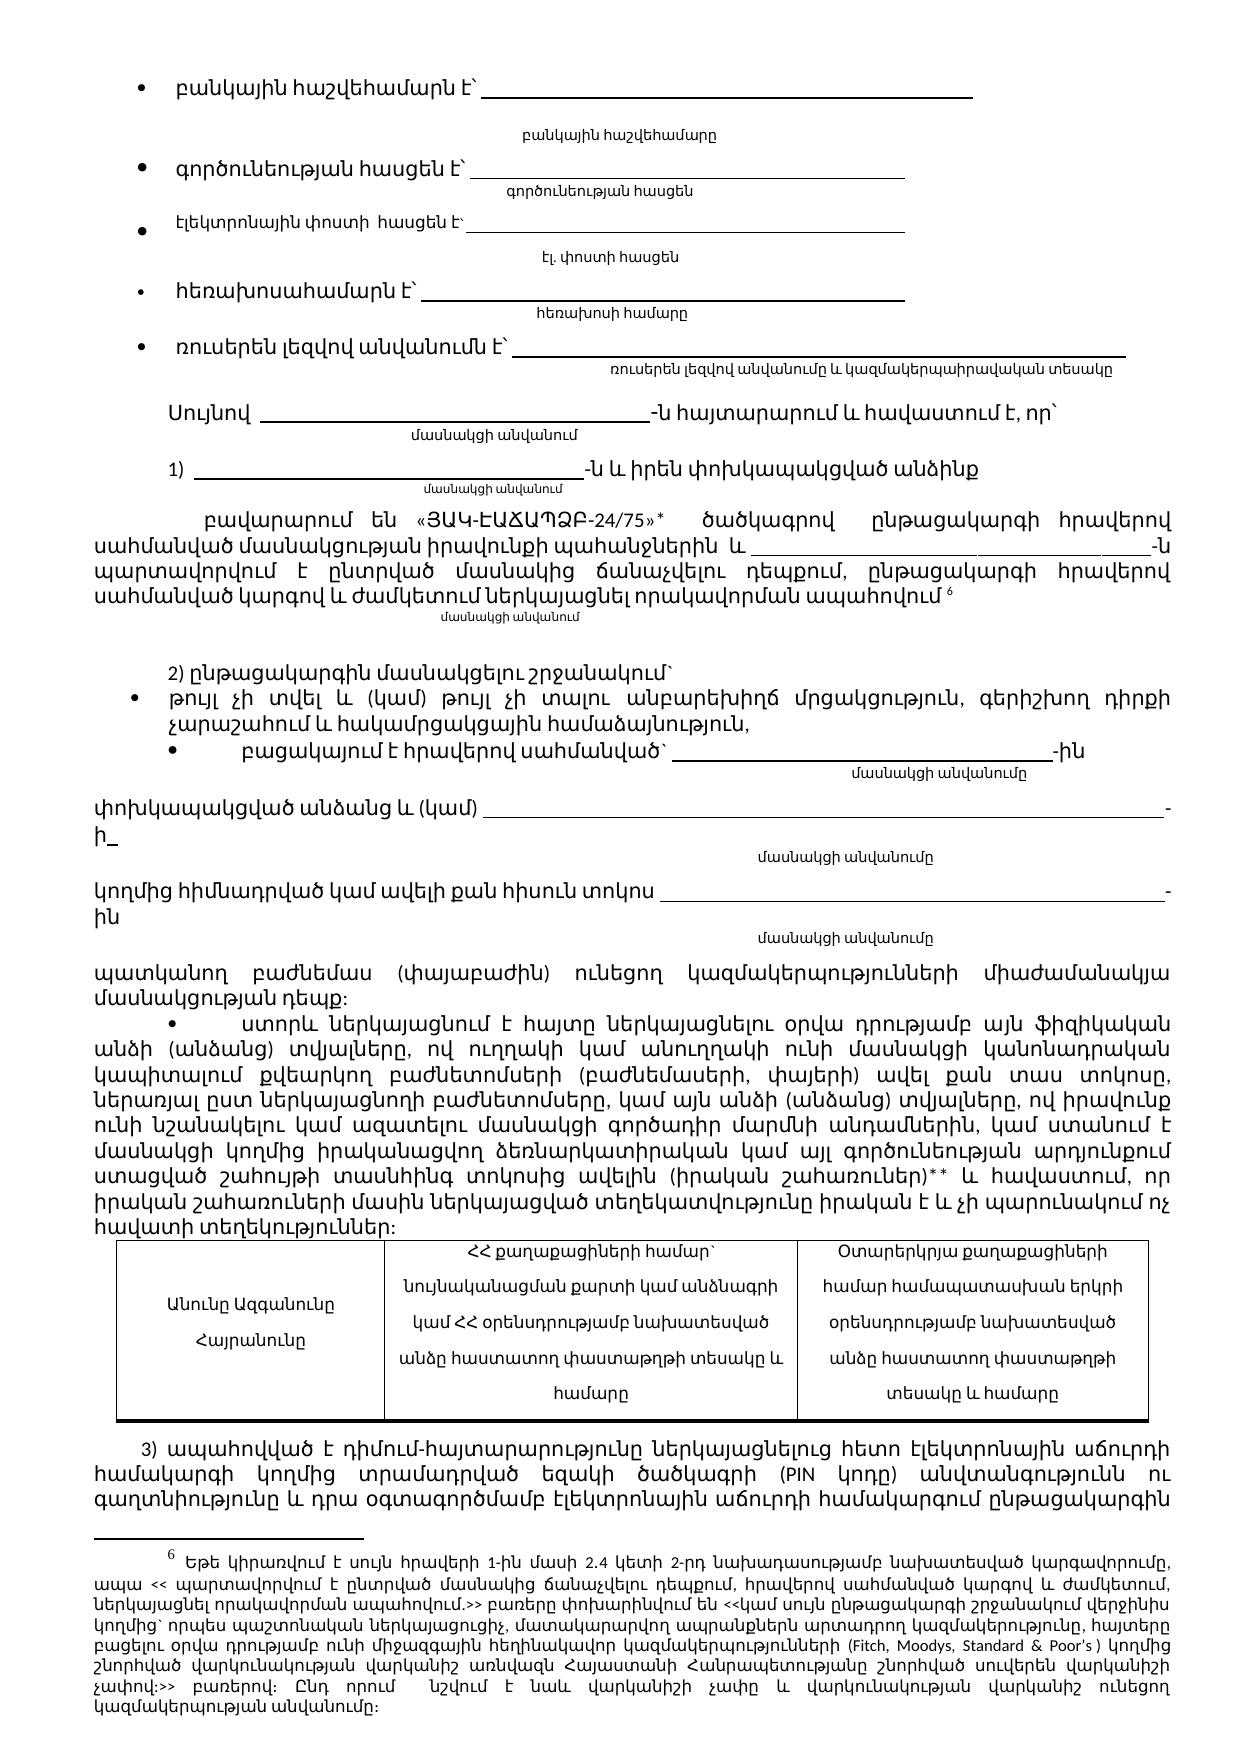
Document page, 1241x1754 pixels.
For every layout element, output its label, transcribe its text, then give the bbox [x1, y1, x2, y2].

text էլ. փոստի հասցեն [94, 248, 1171, 279]
text 1) -ն և իրեն փոխկապակցված անձինք [94, 457, 1171, 482]
text փոխկապակցված անձանց և (կամ) -ի [94, 795, 1171, 848]
text մասնակցի անվանումը [94, 929, 1171, 960]
table_header Օտարերկրյա քաղաքացիների համար համապատասխան երկրի օրենսդրությամբ նախատեսված անձը հաստատող փաստաթղթի տեսակը և համարը [798, 1241, 1148, 1419]
text 2) ընթացակարգին մասնակցելու շրջանակում` [94, 660, 1171, 685]
text մասնակցի անվանում [94, 609, 1171, 634]
table_header Անունը Ազգանունը Հայրանունը [117, 1241, 384, 1419]
text մասնակցի անվանումը [94, 764, 1171, 795]
text ռուսերեն լեզվով անվանումը և կազմակերպաիրավական տեսակը [536, 360, 1171, 391]
text բանկային հաշվեհամարը [94, 126, 1171, 156]
list ստորև ներկայացնում է հայտը ներկայացնելու օրվա դրությամբ այն ֆիզիկական անձի (անձանց) տվյալները, ով ուղղակի կամ անուղղակի ունի մասնակցի կանոնադրական կապիտալում քվեարկող բաժնետոմսերի (բաժնեմասերի, փայերի) ավել քան տաս տոկոսը, ներառյալ ըստ ներկայացնողի բաժնետոմսերը, կամ այն անձի (անձանց) տվյալները, ով իրավունք ունի նշանակելու կամ ազատելու մասնակցի գործադիր մարմնի անդամներին, կամ ստանում է մասնակցի կողմից իրականացվող ձեռնարկատիրական կամ այլ գործունեության արդյունքում ստացված շահույթի տասնհինգ տոկոսից ավելին (իրական շահառուներ)** և հավաստում, որ իրական շահառուների մասին ներկայացված տեղեկատվությունը իրական է և չի պարունակում ոչ հավատի տեղեկություններ: [94, 1011, 1171, 1240]
text գործունեության հասցեն [94, 182, 1171, 212]
text Սույնով -ն հայտարարում և հավաստում է, որ՝ [94, 396, 1171, 426]
text մասնակցի անվանումը [94, 848, 1171, 879]
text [94, 1436, 1171, 1512]
text բավարարում են «ՅԱԿ-ԷԱՃԱՊՁԲ-24/75»* ծածկագրով ընթացակարգի հրավերով սահմանված մասնակցության իրավունքի պահանջներին և -ն պարտավորվում է ընտրված մասնակից ճանաչվելու դեպքում, ընթացակարգի հրավերով սահմանված կարգով և ժամկետում ներկայացնել որակավորման ապահովում [94, 507, 1171, 609]
text կողմից հիմնադրված կամ ավելի քան հիսուն տոկոս -ին [94, 879, 1171, 929]
list բանկային հաշվեհամարն է՝ [138, 75, 1171, 126]
list բացակայում է հրավերով սահմանված` -ին [94, 736, 1171, 764]
text մասնակցի անվանում [94, 482, 1171, 507]
list ռուսերեն լեզվով անվանումն է՝ [138, 334, 1171, 360]
text պատկանող բաժնեմաս (փայաբաժին) ունեցող կազմակերպությունների միաժամանակյա մասնակցության դեպք: [94, 960, 1171, 1011]
list գործունեության հասցեն է՝ [138, 156, 1171, 182]
list էլեկտրոնային փոստի հասցեն է՝ [138, 212, 1171, 248]
text հեռախոսի համարը [462, 304, 1171, 334]
list թույլ չի տվել և (կամ) թույլ չի տալու անբարեխիղճ մրցակցություն, գերիշխող դիրքի չարաշահում և հակամրցակցային համաձայնություն, [131, 685, 1171, 736]
list հեռախոսահամարն է՝ [138, 279, 1171, 304]
text մասնակցի անվանում [94, 426, 1171, 457]
table_header ՀՀ քաղաքացիների համար` նույնականացման քարտի կամ անձնագրի կամ ՀՀ օրենսդրությամբ նախատեսված անձը հաստատող փաստաթղթի տեսակը և համարը [385, 1241, 797, 1419]
